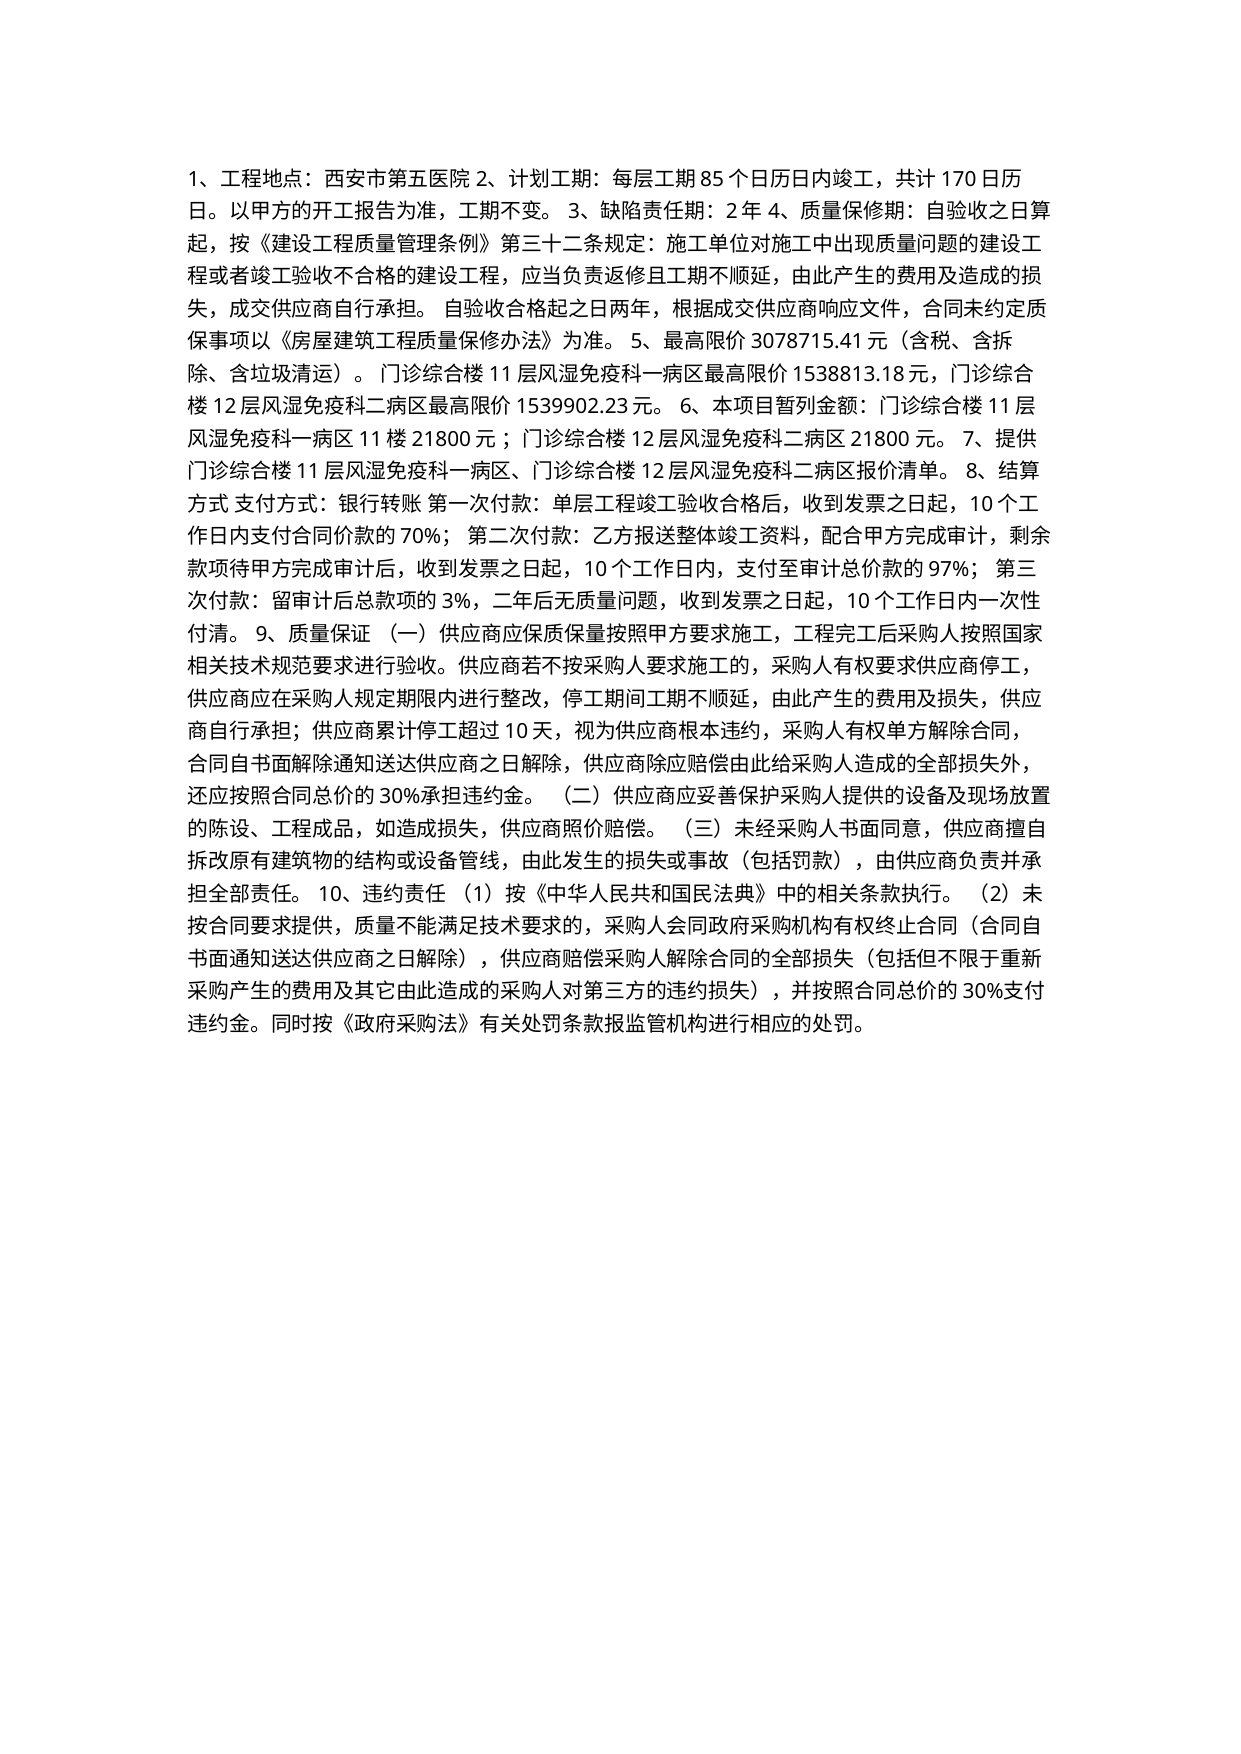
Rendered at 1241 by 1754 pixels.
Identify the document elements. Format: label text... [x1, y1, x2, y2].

text 1、工程地点：西安市第五医院 2、计划工期：每层工期85个日历日内竣工，共计170日历日。以甲方的开工报告为准，工期不变。 3、缺陷责任期：2年 4、质量保修期：自验收之日算起，按《建设工程质量管理条例》第三十二条规定：施工单位对施工中出现质量问题的建设工程或者竣工验收不合格的建设工程，应当负责返修且工期不顺延，由此产生的费用及造成的损失，成交供应商自行承担。 自验收合格起之日两年，根据成交供应商响应文件，合同未约定质保事项以《房屋建筑工程质量保修办法》为准。 5、最高限价3078715.41元（含税、含拆除、含垃圾清运）。 门诊综合楼11层风湿免疫科一病区最高限价1538813.18元，门诊综合楼12层风湿免疫科二病区最高限价1539902.23元。 6、本项目暂列金额：门诊综合楼11层风湿免疫科一病区11楼21800元 ；门诊综合楼12层风湿免疫科二病区21800 元。 7、提供门诊综合楼11层风湿免疫科一病区、门诊综合楼12层风湿免疫科二病区报价清单。 8、结算方式 支付方式：银行转账 第一次付款：单层工程竣工验收合格后，收到发票之日起，10个工作日内支付合同价款的70%； 第二次付款：乙方报送整体竣工资料，配合甲方完成审计，剩余款项待甲方完成审计后，收到发票之日起，10个工作日内，支付至审计总价款的97%； 第三次付款：留审计后总款项的3%，二年后无质量问题，收到发票之日起，10个工作日内一次性付清。 9、质量保证 （一）供应商应保质保量按照甲方要求施工，工程完工后采购人按照国家相关技术规范要求进行验收。供应商若不按采购人要求施工的，采购人有权要求供应商停工，供应商应在采购人规定期限内进行整改，停工期间工期不顺延，由此产生的费用及损失，供应商自行承担；供应商累计停工超过10天，视为供应商根本违约，采购人有权单方解除合同，合同自书面解除通知送达供应商之日解除，供应商除应赔偿由此给采购人造成的全部损失外，还应按照合同总价的30%承担违约金。 （二）供应商应妥善保护采购人提供的设备及现场放置的陈设、工程成品，如造成损失，供应商照价赔偿。 （三）未经采购人书面同意，供应商擅自拆改原有建筑物的结构或设备管线，由此发生的损失或事故（包括罚款），由供应商负责并承担全部责任。 10、违约责任 （1）按《中华人民共和国民法典》中的相关条款执行。 （2）未按合同要求提供，质量不能满足技术要求的，采购人会同政府采购机构有权终止合同（合同自书面通知送达供应商之日解除），供应商赔偿采购人解除合同的全部损失（包括但不限于重新采购产生的费用及其它由此造成的采购人对第三方的违约损失），并按照合同总价的30%支付违约金。同时按《政府采购法》有关处罚条款报监管机构进行相应的处罚。 [187, 162, 1053, 1039]
